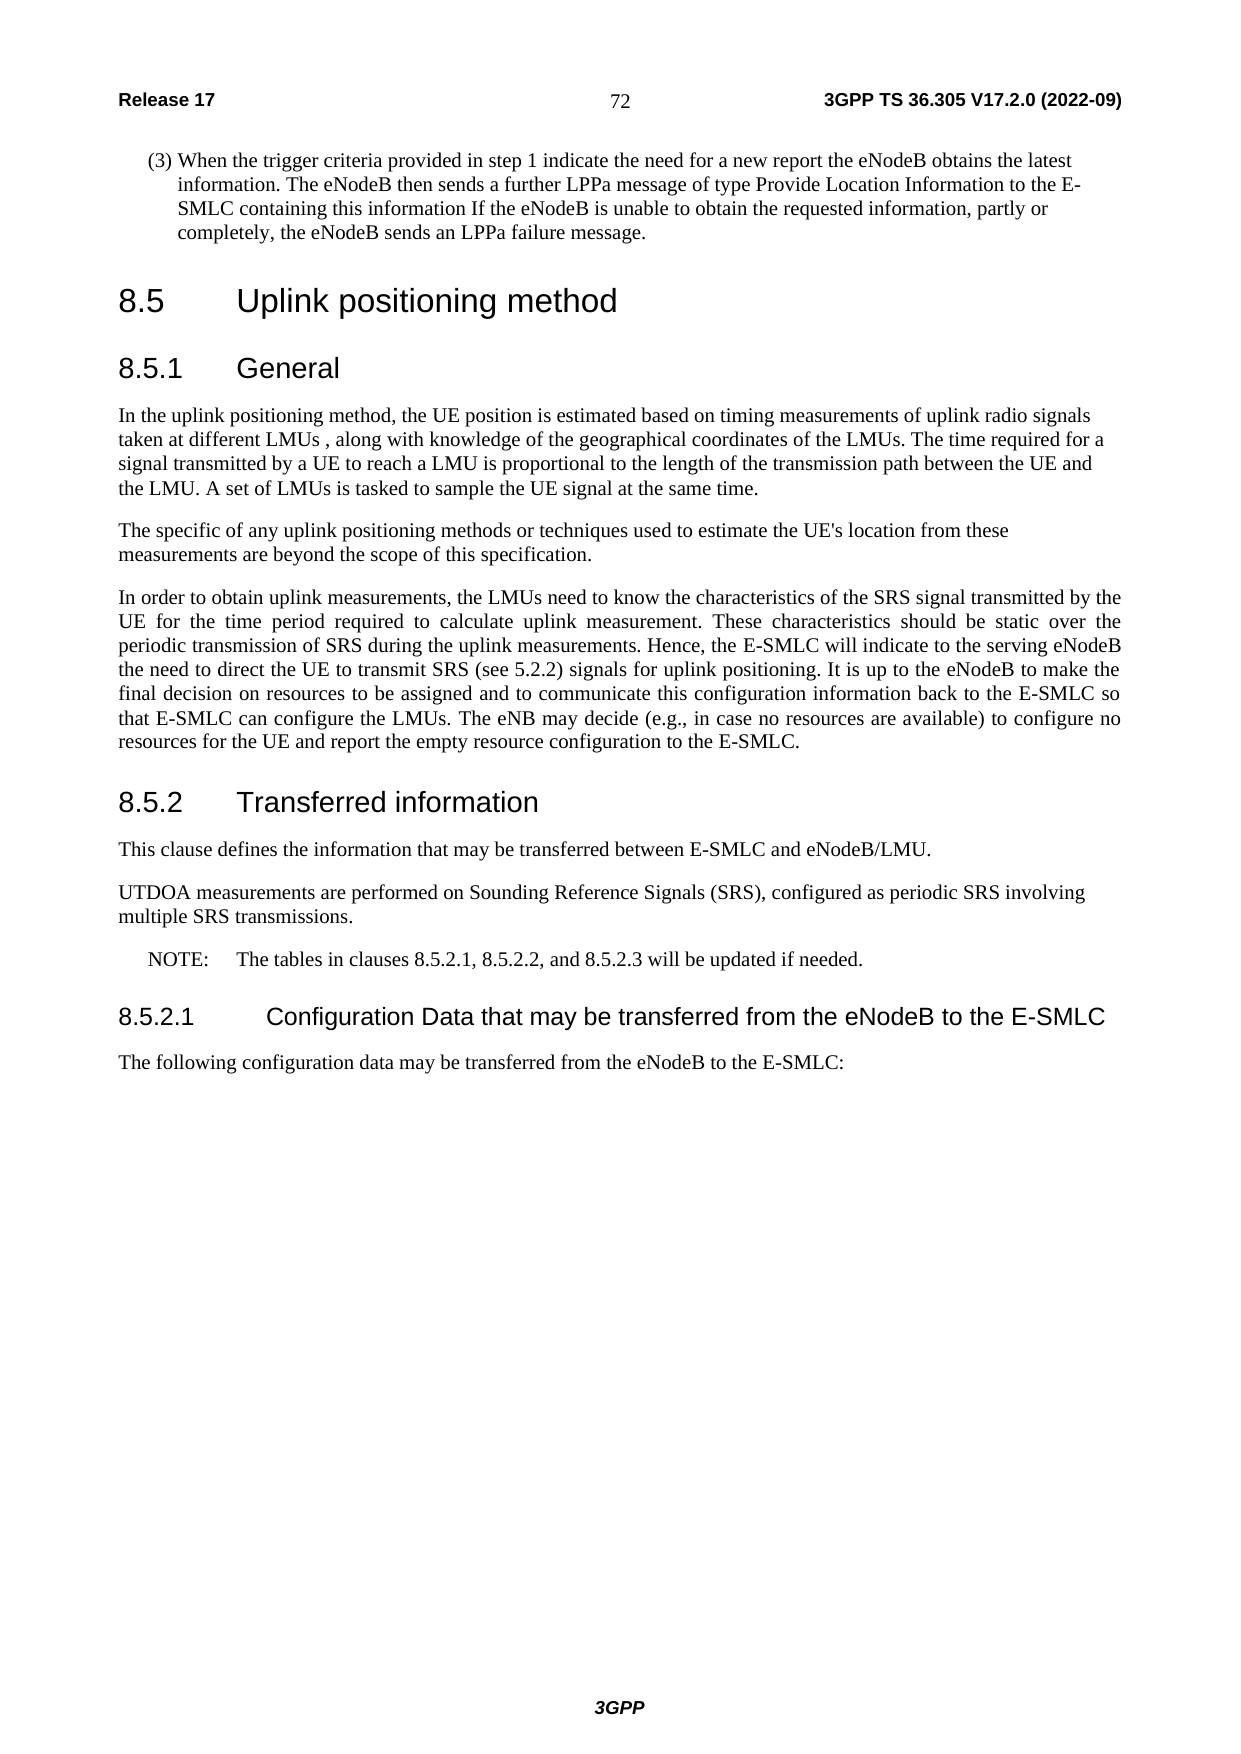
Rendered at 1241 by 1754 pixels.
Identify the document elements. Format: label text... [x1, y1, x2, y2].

text The specific of any uplink positioning methods or techniques used to estimate the UE's location from these measurements are beyond the scope of this specification. [118, 518, 1122, 566]
text The following configuration data may be transferred from the eNodeB to the E-SMLC: [118, 1049, 1122, 1074]
text In the uplink positioning method, the UE position is estimated based on timing measurements of uplink radio signals taken at different LMUs , along with knowledge of the geographical coordinates of the LMUs. The time required for a signal transmitted by a UE to reach a LMU is proportional to the length of the transmission path between the UE and the LMU. A set of LMUs is tasked to sample the UE signal at the same time. [118, 403, 1122, 499]
subtitle 8.5.2.1 Configuration Data that may be transferred from the eNodeB to the E-SMLC [118, 1002, 1122, 1031]
subtitle 8.5 Uplink positioning method [118, 281, 1122, 320]
text UTDOA measurements are performed on Sounding Reference Signals (SRS), configured as periodic SRS involving multiple SRS transmissions. [118, 880, 1122, 928]
text This clause defines the information that may be transferred between E-SMLC and eNodeB/LMU. [118, 837, 1122, 861]
text (3) When the trigger criteria provided in step 1 indicate the need for a new report the eNodeB obtains the latest information. The eNodeB then sends a further LPPa message of type Provide Location Information to the E-SMLC containing this information If the eNodeB is unable to obtain the requested information, partly or completely, the eNodeB sends an LPPa failure message. [148, 147, 1122, 244]
subtitle 8.5.1 General [118, 351, 1122, 384]
subtitle 8.5.2 Transferred information [118, 785, 1122, 818]
text In order to obtain uplink measurements, the LMUs need to know the characteristics of the SRS signal transmitted by the UE for the time period required to calculate uplink measurement. These characteristics should be static over the periodic transmission of SRS during the uplink measurements. Hence, the E-SMLC will indicate to the serving eNodeB the need to direct the UE to transmit SRS (see 5.2.2) signals for uplink positioning. It is up to the eNodeB to make the final decision on resources to be assigned and to communicate this configuration information back to the E-SMLC so that E-SMLC can configure the LMUs. The eNB may decide (e.g., in case no resources are available) to configure no resources for the UE and report the empty resource configuration to the E-SMLC. [118, 585, 1122, 753]
text NOTE: The tables in clauses 8.5.2.1, 8.5.2.2, and 8.5.2.3 will be updated if needed. [148, 947, 1122, 971]
